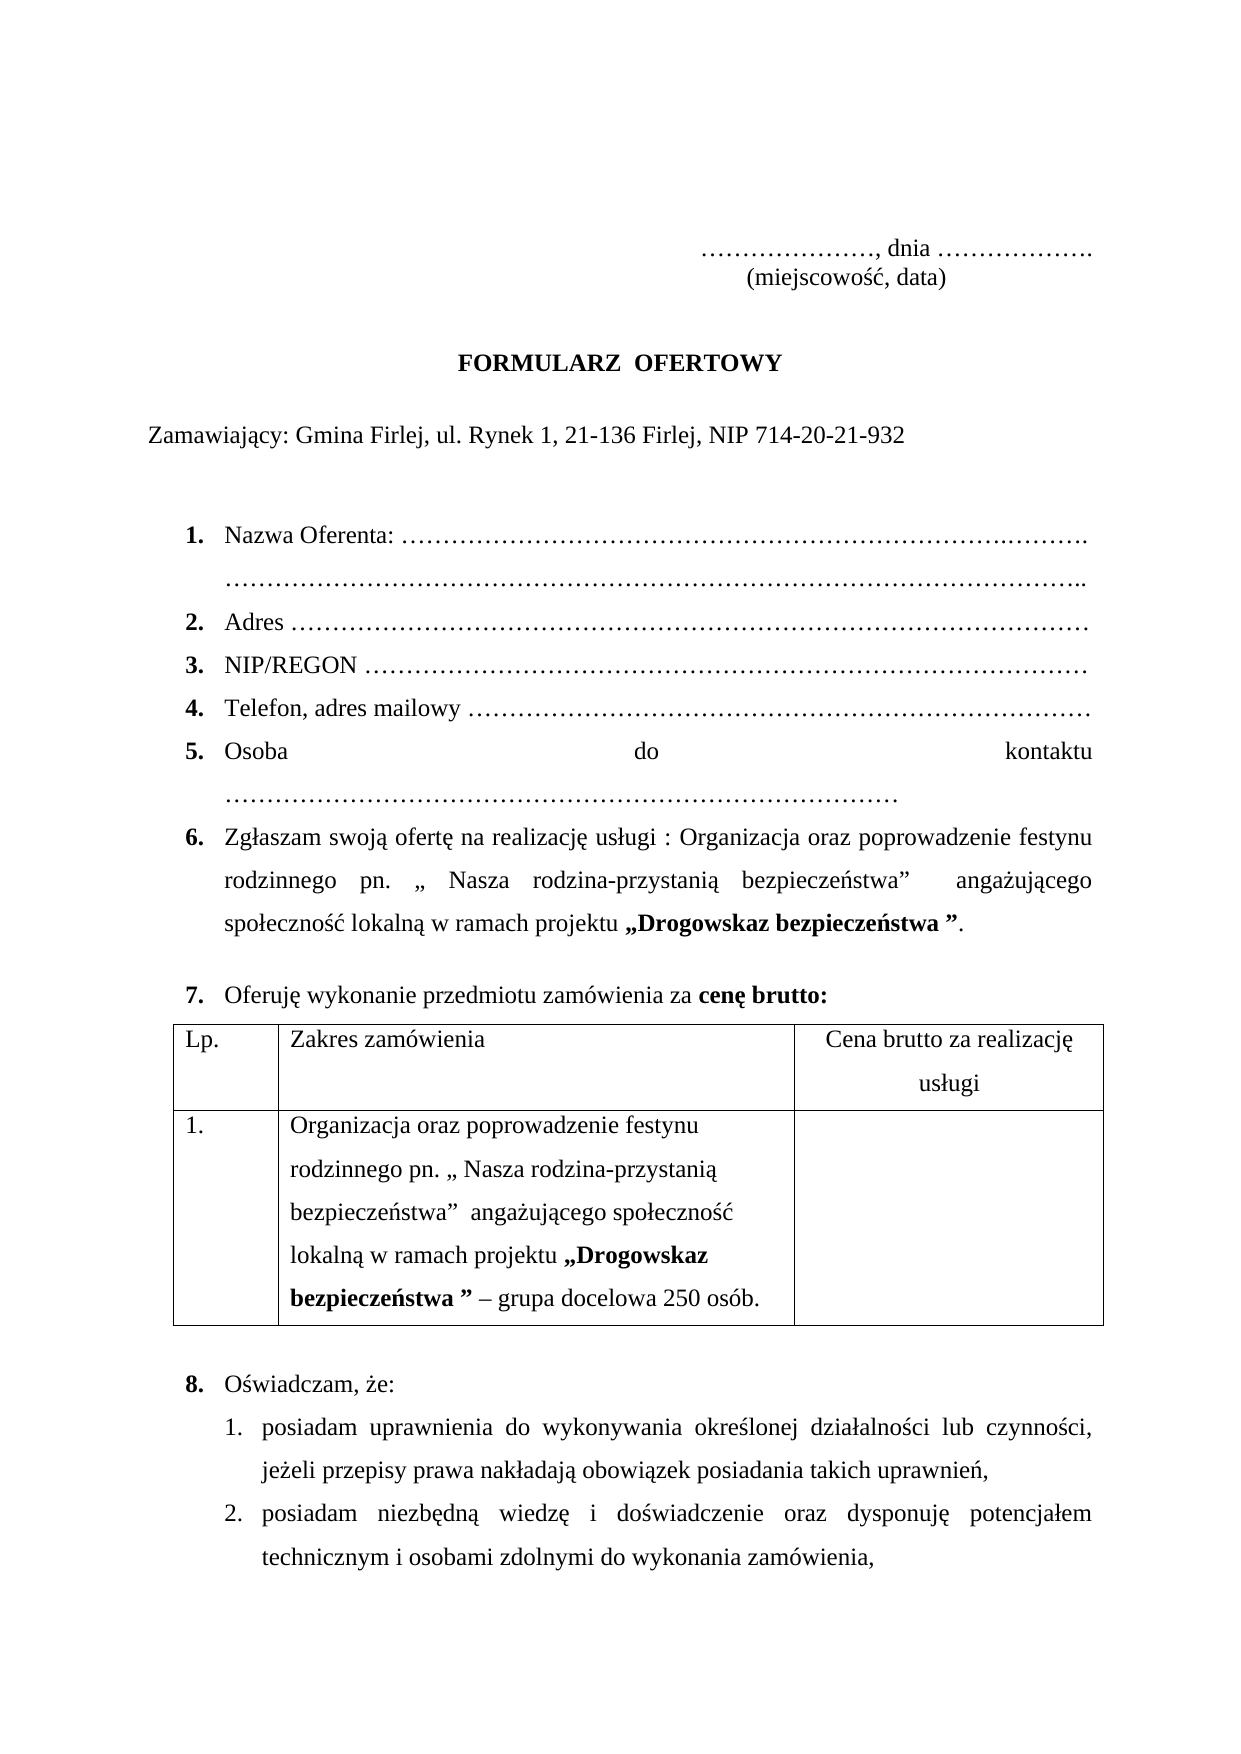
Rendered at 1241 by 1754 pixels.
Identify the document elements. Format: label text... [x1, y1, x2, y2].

text (miejscowość, data) [148, 262, 1093, 291]
list posiadam uprawnienia do wykonywania określonej działalności lub czynności, jeżeli przepisy prawa nakładają obowiązek posiadania takich uprawnień, [224, 1412, 1093, 1484]
text ………………………………………………………………………………………….. [224, 563, 1093, 592]
list Adres …………………………………………………………………………………… [185, 607, 1093, 635]
list Nazwa Oferenta: ……………………………………………………………….………. [185, 520, 1093, 549]
text FORMULARZ OFERTOWY [148, 348, 1093, 377]
list Telefon, adres mailowy ………………………………………………………………… [185, 693, 1093, 722]
list Oświadczam, że: [185, 1369, 1093, 1398]
text …………………, dnia ………………. [148, 233, 1093, 262]
list Zgłaszam swoją ofertę na realizację usługi : Organizacja oraz poprowadzenie festynu rodzinnego pn. „ Nasza rodzina-przystanią bezpieczeństwa” angażującego społeczność lokalną w ramach projektu „Drogowskaz bezpieczeństwa ”. [185, 822, 1093, 937]
table_header Cena brutto za realizację usługi [795, 1025, 1103, 1109]
list posiadam niezbędną wiedzę i doświadczenie oraz dysponuję potencjałem technicznym i osobami zdolnymi do wykonania zamówienia, [224, 1498, 1093, 1570]
table_cell [795, 1111, 1103, 1325]
table_header Lp. [174, 1025, 278, 1109]
table_header Zakres zamówienia [279, 1025, 794, 1109]
table_cell Organizacja oraz poprowadzenie festynu rodzinnego pn. „ Nasza rodzina-przystanią bezpieczeństwa” angażującego społeczność lokalną w ramach projektu „Drogowskaz bezpieczeństwa ” – grupa docelowa 250 osób. [279, 1111, 794, 1325]
table_cell 1. [174, 1111, 278, 1325]
list Oferuję wykonanie przedmiotu zamówienia za cenę brutto: [185, 980, 1093, 1009]
list NIP/REGON …………………………………………………………………………… [185, 650, 1093, 678]
text Zamawiający: Gmina Firlej, ul. Rynek 1, 21-136 Firlej, NIP 714-20-21-932 [148, 420, 1093, 449]
list Osoba do kontaktu ……………………………………………………………………… [185, 736, 1093, 808]
